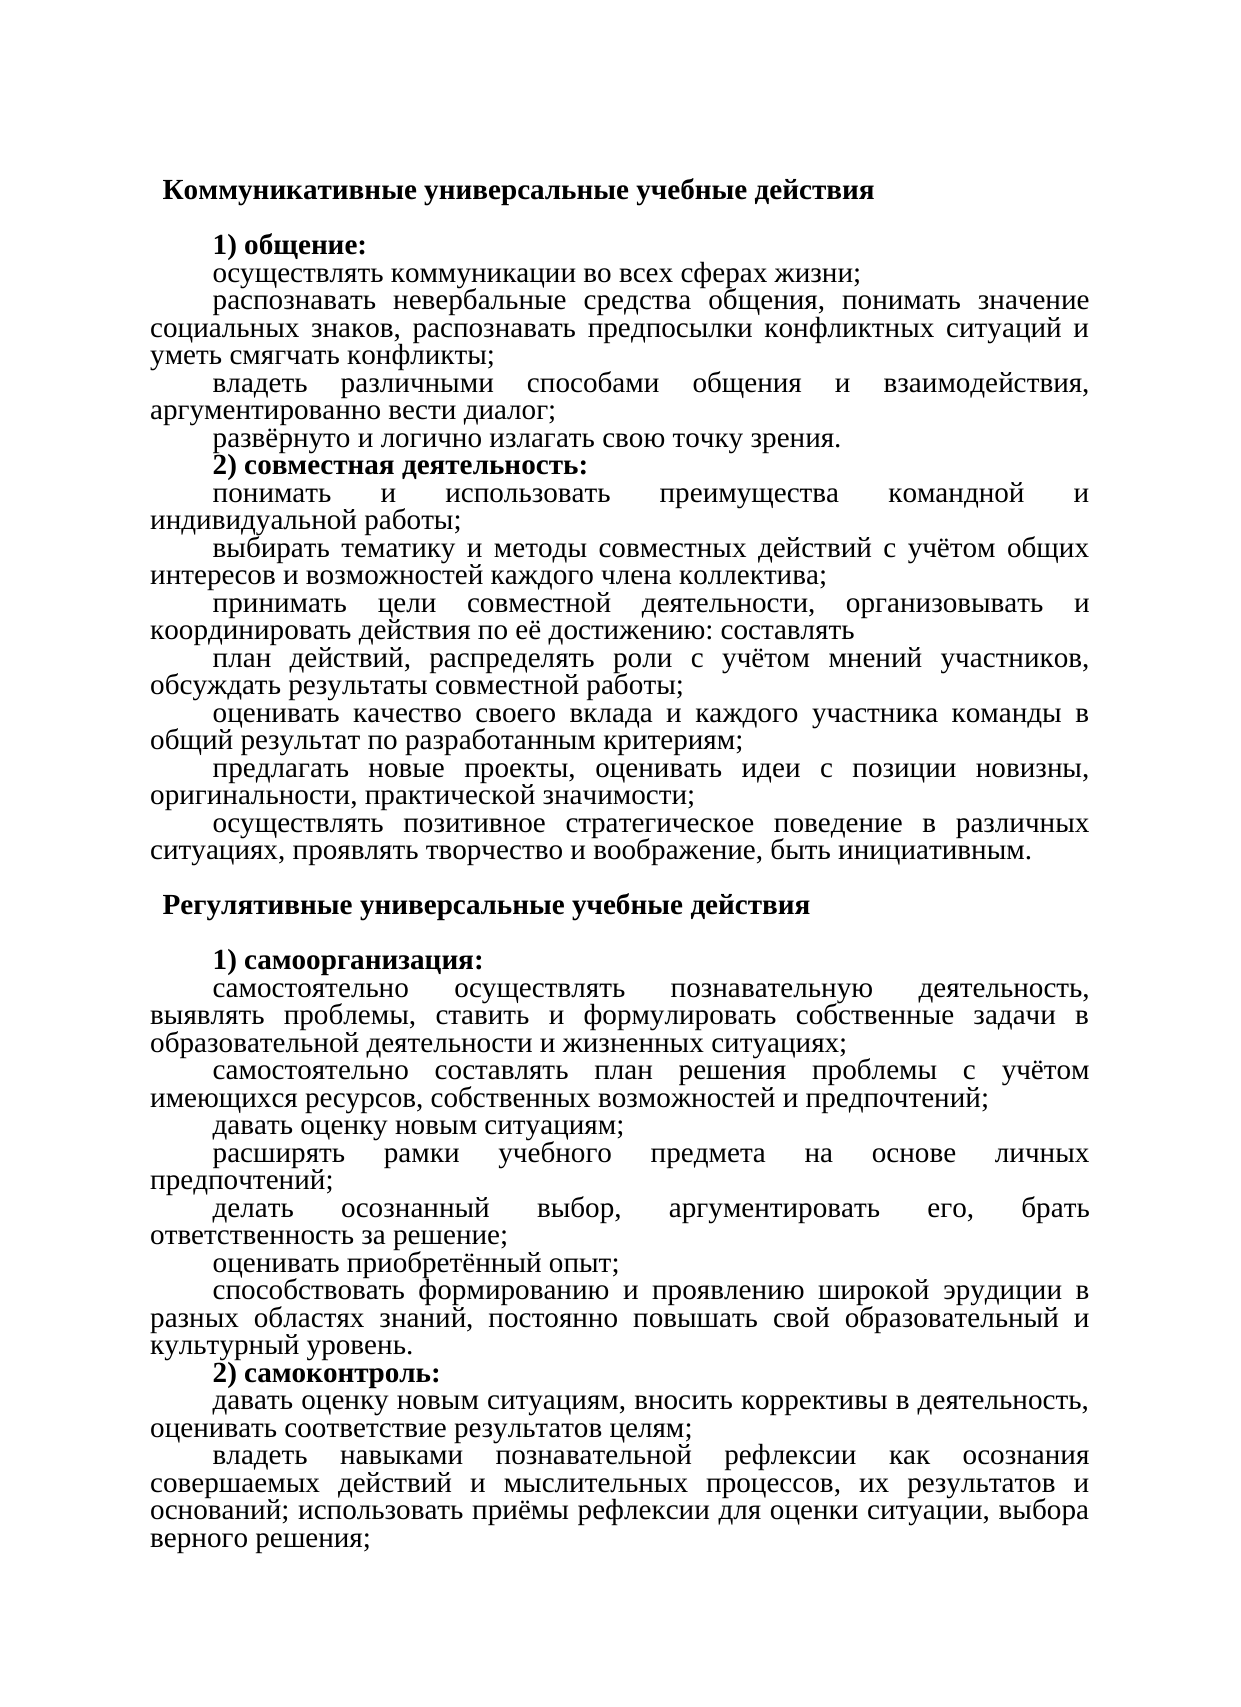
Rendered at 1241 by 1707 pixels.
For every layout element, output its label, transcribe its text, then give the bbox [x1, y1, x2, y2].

text план действий, распределять роли с учётом мнений участников, обсуждать результаты совместной работы; [150, 645, 1090, 700]
text понимать и использовать преимущества командной и индивидуальной работы; [150, 480, 1090, 535]
text 1) общение: [150, 232, 1090, 260]
text принимать цели совместной деятельности, организовывать и координировать действия по её достижению: составлять [150, 590, 1090, 645]
text 1) самоорганизация: [150, 947, 1090, 975]
text развёрнуто и логично излагать свою точку зрения. [150, 425, 1090, 452]
text давать оценку новым ситуациям; [150, 1112, 1090, 1140]
text владеть навыками познавательной рефлексии как осознания совершаемых действий и мыслительных процессов, их результатов и оснований; использовать приёмы рефлексии для оценки ситуации, выбора верного решения; [150, 1442, 1090, 1552]
text осуществлять позитивное стратегическое поведение в различных ситуациях, проявлять творчество и воображение, быть инициативным. [150, 810, 1090, 865]
text Коммуникативные универсальные учебные действия [162, 177, 1090, 205]
text самостоятельно осуществлять познавательную деятельность, выявлять проблемы, ставить и формулировать собственные задачи в образовательной деятельности и жизненных ситуациях; [150, 975, 1090, 1057]
text распознавать невербальные средства общения, понимать значение социальных знаков, распознавать предпосылки конфликтных ситуаций и уметь смягчать конфликты; [150, 287, 1090, 370]
text оценивать приобретённый опыт; [150, 1250, 1090, 1277]
text делать осознанный выбор, аргументировать его, брать ответственность за решение; [150, 1195, 1090, 1250]
text оценивать качество своего вклада и каждого участника команды в общий результат по разработанным критериям; [150, 700, 1090, 755]
text расширять рамки учебного предмета на основе личных предпочтений; [150, 1140, 1090, 1195]
text 2) самоконтроль: [150, 1360, 1090, 1387]
text давать оценку новым ситуациям, вносить коррективы в деятельность, оценивать соответствие результатов целям; [150, 1387, 1090, 1442]
text Регулятивные универсальные учебные действия [162, 892, 1090, 920]
text предлагать новые проекты, оценивать идеи с позиции новизны, оригинальности, практической значимости; [150, 755, 1090, 810]
text осуществлять коммуникации во всех сферах жизни; [150, 260, 1090, 287]
text владеть различными способами общения и взаимодействия, аргументированно вести диалог; [150, 370, 1090, 425]
text способствовать формированию и проявлению широкой эрудиции в разных областях знаний, постоянно повышать свой образовательный и культурный уровень. [150, 1277, 1090, 1360]
text самостоятельно составлять план решения проблемы с учётом имеющихся ресурсов, собственных возможностей и предпочтений; [150, 1057, 1090, 1112]
text 2) совместная деятельность: [150, 452, 1090, 480]
text выбирать тематику и методы совместных действий с учётом общих интересов и возможностей каждого члена коллектива; [150, 535, 1090, 590]
